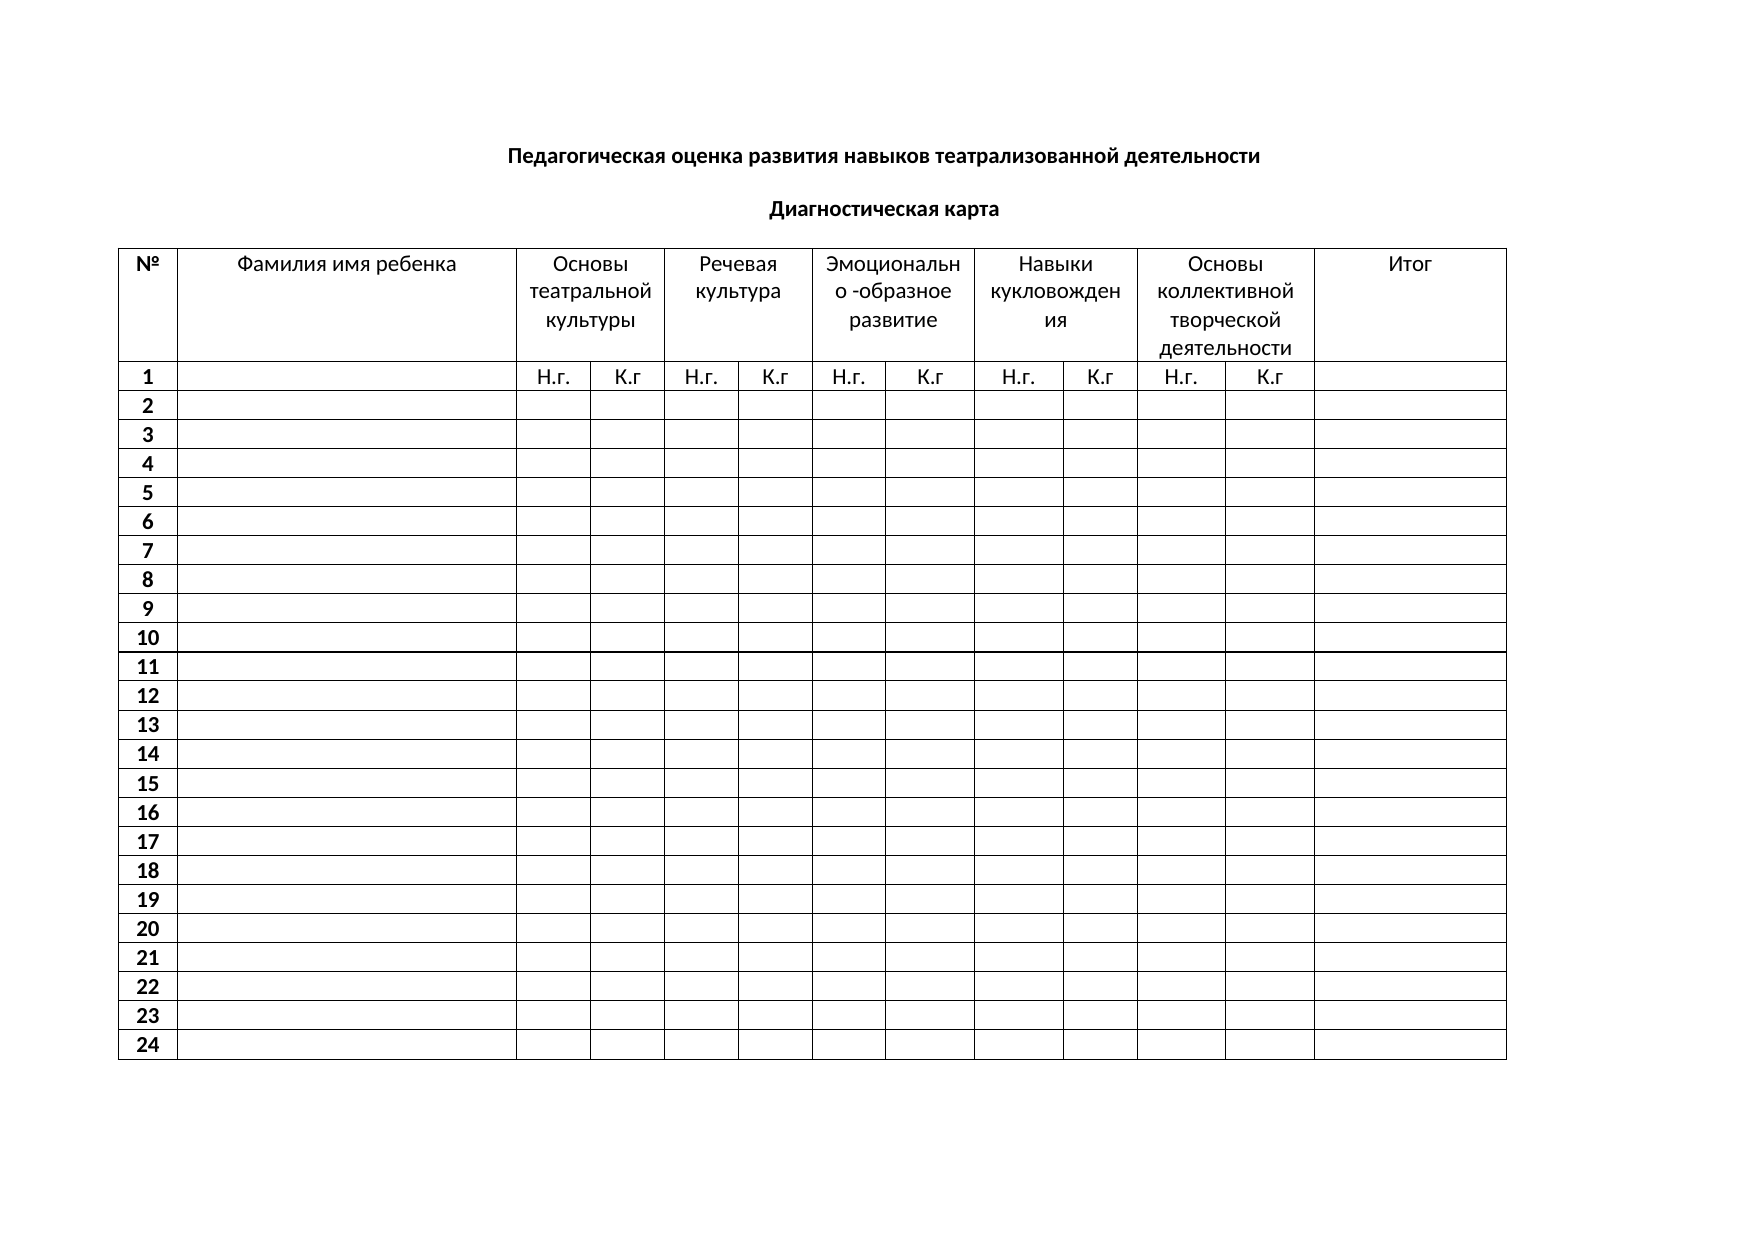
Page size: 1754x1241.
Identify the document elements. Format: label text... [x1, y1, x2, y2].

table_cell [178, 1030, 516, 1058]
table_cell [975, 507, 1063, 535]
table_cell [178, 711, 516, 738]
table_cell [1064, 856, 1137, 884]
table_cell Н.г. [517, 362, 590, 390]
table_cell 10 [119, 623, 177, 651]
table_cell [517, 623, 590, 651]
table_cell [591, 856, 664, 884]
table_cell 6 [119, 507, 177, 535]
table_cell [591, 914, 664, 942]
table_cell [591, 827, 664, 855]
table_cell [886, 1001, 974, 1029]
table_cell [591, 391, 664, 419]
table_cell [975, 681, 1063, 709]
table_cell [665, 1030, 738, 1058]
table_cell [178, 972, 516, 1000]
table_cell [665, 623, 738, 651]
table_cell [517, 914, 590, 942]
table_cell [1138, 565, 1225, 593]
table_cell [1138, 711, 1225, 738]
table_cell [886, 536, 974, 564]
table_cell [665, 856, 738, 884]
table_cell К.г [886, 362, 974, 390]
table_cell Н.г. [1138, 362, 1225, 390]
table_cell [178, 885, 516, 913]
table_cell [1315, 885, 1506, 913]
table_cell [1315, 972, 1506, 1000]
table_cell [886, 769, 974, 797]
table_cell [517, 653, 590, 680]
table_cell [1064, 478, 1137, 506]
table_cell [1315, 420, 1506, 448]
table_cell [178, 478, 516, 506]
table_cell [1138, 449, 1225, 477]
table_cell [813, 681, 885, 709]
table_cell [1226, 478, 1314, 506]
table_cell [517, 769, 590, 797]
table_cell [739, 1001, 812, 1029]
table_cell [1315, 653, 1506, 680]
table_cell [1226, 827, 1314, 855]
table_cell [1064, 420, 1137, 448]
table_cell [1064, 972, 1137, 1000]
table_cell [975, 885, 1063, 913]
table_cell [739, 594, 812, 622]
table_cell [665, 391, 738, 419]
table_cell [1226, 1030, 1314, 1058]
table_cell [813, 827, 885, 855]
table_cell [1138, 1001, 1225, 1029]
table_cell [178, 507, 516, 535]
table_cell [975, 943, 1063, 971]
table_cell [1138, 914, 1225, 942]
table_cell [1226, 711, 1314, 738]
table_cell [813, 914, 885, 942]
table_cell [739, 623, 812, 651]
table_cell К.г [591, 362, 664, 390]
table_cell [739, 478, 812, 506]
table_cell [1226, 565, 1314, 593]
table_cell 11 [119, 653, 177, 680]
table_cell 21 [119, 943, 177, 971]
table_cell [591, 798, 664, 826]
table_cell [1138, 594, 1225, 622]
table_cell [886, 478, 974, 506]
table_cell [517, 420, 590, 448]
table_cell 16 [119, 798, 177, 826]
table_cell [886, 856, 974, 884]
table_cell [517, 594, 590, 622]
table_cell [1226, 594, 1314, 622]
table_cell [1226, 449, 1314, 477]
table_cell [178, 681, 516, 709]
table_cell [517, 711, 590, 738]
table_cell [517, 972, 590, 1000]
table_cell [813, 565, 885, 593]
table_cell [1315, 623, 1506, 651]
table_cell [975, 798, 1063, 826]
table_cell [178, 565, 516, 593]
table_cell [975, 594, 1063, 622]
table_cell [975, 972, 1063, 1000]
table_cell [813, 478, 885, 506]
table_cell [591, 536, 664, 564]
table_cell [886, 653, 974, 680]
table_cell [1226, 536, 1314, 564]
table_cell [813, 420, 885, 448]
table_cell [178, 914, 516, 942]
table_cell [813, 449, 885, 477]
table_cell [517, 856, 590, 884]
table_cell [1138, 943, 1225, 971]
table_header Навыки кукловождения [975, 249, 1137, 361]
table_cell [739, 740, 812, 768]
table_cell [517, 885, 590, 913]
table_cell [665, 769, 738, 797]
table_cell [665, 914, 738, 942]
table_cell [975, 449, 1063, 477]
table_cell [517, 827, 590, 855]
table_cell [178, 798, 516, 826]
table_cell [1226, 420, 1314, 448]
table_cell [591, 740, 664, 768]
table_cell [1226, 856, 1314, 884]
table_cell 14 [119, 740, 177, 768]
table_cell [665, 507, 738, 535]
table_cell 23 [119, 1001, 177, 1029]
table_cell [886, 507, 974, 535]
table_cell [975, 856, 1063, 884]
table_cell [1226, 391, 1314, 419]
table_cell [813, 536, 885, 564]
table_cell [1226, 623, 1314, 651]
table_cell [591, 478, 664, 506]
table_cell [1226, 943, 1314, 971]
table_cell [1315, 507, 1506, 535]
table_cell [665, 711, 738, 738]
table_cell [975, 623, 1063, 651]
table_cell [975, 478, 1063, 506]
table_cell [739, 391, 812, 419]
table_cell [1064, 798, 1137, 826]
table_cell [886, 565, 974, 593]
table_cell [1064, 1001, 1137, 1029]
table_cell 2 [119, 391, 177, 419]
table_cell [1064, 1030, 1137, 1058]
table_cell [178, 449, 516, 477]
table_cell [1064, 769, 1137, 797]
table_cell [1138, 391, 1225, 419]
table_cell К.г [739, 362, 812, 390]
table_cell [665, 565, 738, 593]
table_cell [665, 449, 738, 477]
table_cell [1064, 565, 1137, 593]
table_cell [1064, 885, 1137, 913]
table_cell [1064, 623, 1137, 651]
table_cell [886, 594, 974, 622]
table_cell [1315, 449, 1506, 477]
table_cell [517, 507, 590, 535]
table_cell 5 [119, 478, 177, 506]
table_cell [1315, 1001, 1506, 1029]
table_cell [1315, 536, 1506, 564]
table_cell [1064, 711, 1137, 738]
table_cell [739, 1030, 812, 1058]
table_cell [1315, 827, 1506, 855]
table_cell [591, 711, 664, 738]
table_cell [739, 449, 812, 477]
table_cell [1226, 1001, 1314, 1029]
table_cell [591, 972, 664, 1000]
table_cell [1064, 507, 1137, 535]
table_cell [813, 594, 885, 622]
table_cell [1315, 594, 1506, 622]
table_cell 9 [119, 594, 177, 622]
table_cell [1315, 798, 1506, 826]
table_cell [975, 827, 1063, 855]
table_cell [813, 943, 885, 971]
table_cell 1 [119, 362, 177, 390]
table_cell [886, 885, 974, 913]
table_cell [665, 943, 738, 971]
table_cell [813, 740, 885, 768]
table_cell [178, 769, 516, 797]
table_cell [591, 943, 664, 971]
table_cell 7 [119, 536, 177, 564]
table_cell 18 [119, 856, 177, 884]
table_cell [1138, 507, 1225, 535]
table_cell [591, 1001, 664, 1029]
table_cell [739, 827, 812, 855]
table_cell [1064, 827, 1137, 855]
table_cell [975, 711, 1063, 738]
table_cell [591, 885, 664, 913]
table_cell [517, 478, 590, 506]
table_cell [1315, 769, 1506, 797]
table_cell [739, 856, 812, 884]
table_cell [1315, 711, 1506, 738]
table_cell [178, 740, 516, 768]
table_cell [178, 827, 516, 855]
table_cell [178, 536, 516, 564]
table_cell [665, 972, 738, 1000]
table_cell [1138, 856, 1225, 884]
table_cell [517, 740, 590, 768]
table_cell [975, 536, 1063, 564]
table_cell [886, 1030, 974, 1058]
table_cell [1138, 740, 1225, 768]
table_cell [517, 943, 590, 971]
table_cell [739, 972, 812, 1000]
table_cell [1226, 914, 1314, 942]
table_cell [813, 1030, 885, 1058]
table_cell [739, 565, 812, 593]
table_cell [1064, 943, 1137, 971]
table_header Речевая культура [665, 249, 812, 361]
table_cell [1138, 1030, 1225, 1058]
table_cell [178, 594, 516, 622]
table_cell [1138, 827, 1225, 855]
table_header Основы коллективной творческой деятельности [1138, 249, 1314, 361]
table_cell К.г [1064, 362, 1137, 390]
table_cell [1138, 769, 1225, 797]
table_cell [813, 798, 885, 826]
table_cell [591, 653, 664, 680]
table_cell [1315, 1030, 1506, 1058]
table_cell [739, 507, 812, 535]
table_cell [1138, 653, 1225, 680]
table_cell [1064, 740, 1137, 768]
table_cell [1226, 740, 1314, 768]
table_cell Н.г. [813, 362, 885, 390]
table_cell [517, 1001, 590, 1029]
table_cell [1226, 507, 1314, 535]
table_cell [813, 856, 885, 884]
table_cell [739, 914, 812, 942]
table_cell [813, 507, 885, 535]
table_cell [739, 769, 812, 797]
table_cell [813, 885, 885, 913]
table_cell [665, 740, 738, 768]
table_cell [739, 420, 812, 448]
table_cell [975, 740, 1063, 768]
table_cell [517, 798, 590, 826]
table_cell [1064, 536, 1137, 564]
table_cell [517, 391, 590, 419]
table_cell 12 [119, 681, 177, 709]
table_cell [1315, 478, 1506, 506]
table_cell [591, 769, 664, 797]
table_header Итог [1315, 249, 1506, 361]
table_cell [1226, 885, 1314, 913]
table_cell 17 [119, 827, 177, 855]
table_cell [975, 1030, 1063, 1058]
table_cell [739, 653, 812, 680]
table_cell [813, 972, 885, 1000]
table_cell [178, 391, 516, 419]
table_cell [1226, 972, 1314, 1000]
table_cell [1315, 681, 1506, 709]
table_cell [813, 653, 885, 680]
table_cell [886, 798, 974, 826]
table_cell 20 [119, 914, 177, 942]
table_cell [813, 391, 885, 419]
table_cell [739, 681, 812, 709]
table_cell [975, 391, 1063, 419]
table_cell [886, 972, 974, 1000]
table_cell [739, 798, 812, 826]
table_cell [975, 565, 1063, 593]
table_cell [517, 565, 590, 593]
table_cell [739, 536, 812, 564]
table_cell [1226, 653, 1314, 680]
table_cell [178, 420, 516, 448]
table_cell [1138, 681, 1225, 709]
table_cell [1064, 594, 1137, 622]
table_cell Н.г. [665, 362, 738, 390]
table_cell [178, 1001, 516, 1029]
table_cell [886, 827, 974, 855]
table_cell [1138, 798, 1225, 826]
table_cell [591, 681, 664, 709]
table_header № [119, 249, 177, 361]
table_cell [1315, 391, 1506, 419]
table_cell [665, 653, 738, 680]
table_cell [517, 536, 590, 564]
table_cell [813, 1001, 885, 1029]
table_cell [1064, 391, 1137, 419]
table_cell [975, 653, 1063, 680]
table_cell [1138, 420, 1225, 448]
table_cell [1315, 856, 1506, 884]
table_cell [975, 1001, 1063, 1029]
table_cell [1226, 769, 1314, 797]
table_cell [1226, 798, 1314, 826]
table_cell [178, 362, 516, 390]
table_cell [178, 623, 516, 651]
table_cell [739, 885, 812, 913]
table_cell [591, 594, 664, 622]
table_cell [591, 507, 664, 535]
table_cell [886, 449, 974, 477]
table_cell [665, 827, 738, 855]
table_cell 19 [119, 885, 177, 913]
table_cell [1315, 565, 1506, 593]
table_cell [1226, 681, 1314, 709]
table_cell [886, 740, 974, 768]
table_cell [1064, 681, 1137, 709]
text Диагностическая карта [89, 194, 1680, 223]
table_cell [665, 420, 738, 448]
table_cell [665, 681, 738, 709]
table_cell [813, 623, 885, 651]
table_cell 4 [119, 449, 177, 477]
table_cell [886, 391, 974, 419]
table_cell [591, 449, 664, 477]
table_cell [665, 594, 738, 622]
table_cell [975, 769, 1063, 797]
table_cell [886, 914, 974, 942]
table_cell [1138, 972, 1225, 1000]
table_cell [886, 681, 974, 709]
text Педагогическая оценка развития навыков театрализованной деятельности [89, 142, 1680, 169]
table_cell [813, 769, 885, 797]
table_cell [591, 565, 664, 593]
table_cell [665, 885, 738, 913]
table_cell [1064, 914, 1137, 942]
table_cell [1138, 478, 1225, 506]
table_cell [1064, 449, 1137, 477]
table_cell [1064, 653, 1137, 680]
table_cell [591, 623, 664, 651]
table_cell [1138, 623, 1225, 651]
table_cell Н.г. [975, 362, 1063, 390]
table_cell 15 [119, 769, 177, 797]
table_cell [813, 711, 885, 738]
table_cell [975, 914, 1063, 942]
table_cell 13 [119, 711, 177, 738]
table_cell [591, 420, 664, 448]
table_cell [1315, 740, 1506, 768]
table_cell [1138, 885, 1225, 913]
table_cell [886, 623, 974, 651]
table_cell [178, 653, 516, 680]
table_header Основы театральной культуры [517, 249, 664, 361]
table_cell [665, 798, 738, 826]
table_cell 8 [119, 565, 177, 593]
table_cell [665, 536, 738, 564]
table_cell [1138, 536, 1225, 564]
table_cell [517, 1030, 590, 1058]
table_cell 3 [119, 420, 177, 448]
table_cell [886, 943, 974, 971]
table_cell [591, 1030, 664, 1058]
table_cell [178, 943, 516, 971]
table_cell [178, 856, 516, 884]
table_cell К.г [1226, 362, 1314, 390]
table_cell [739, 711, 812, 738]
table_header Фамилия имя ребенка [178, 249, 516, 361]
table_cell [1315, 943, 1506, 971]
table_cell 24 [119, 1030, 177, 1058]
table_cell [1315, 914, 1506, 942]
table_header Эмоционально -образное развитие [813, 249, 974, 361]
table_cell [665, 478, 738, 506]
table_cell [886, 420, 974, 448]
table_cell [517, 681, 590, 709]
table_cell [1315, 362, 1506, 390]
table_cell [517, 449, 590, 477]
table_cell [665, 1001, 738, 1029]
table_cell [739, 943, 812, 971]
table_cell 22 [119, 972, 177, 1000]
table_cell [975, 420, 1063, 448]
table_cell [886, 711, 974, 738]
